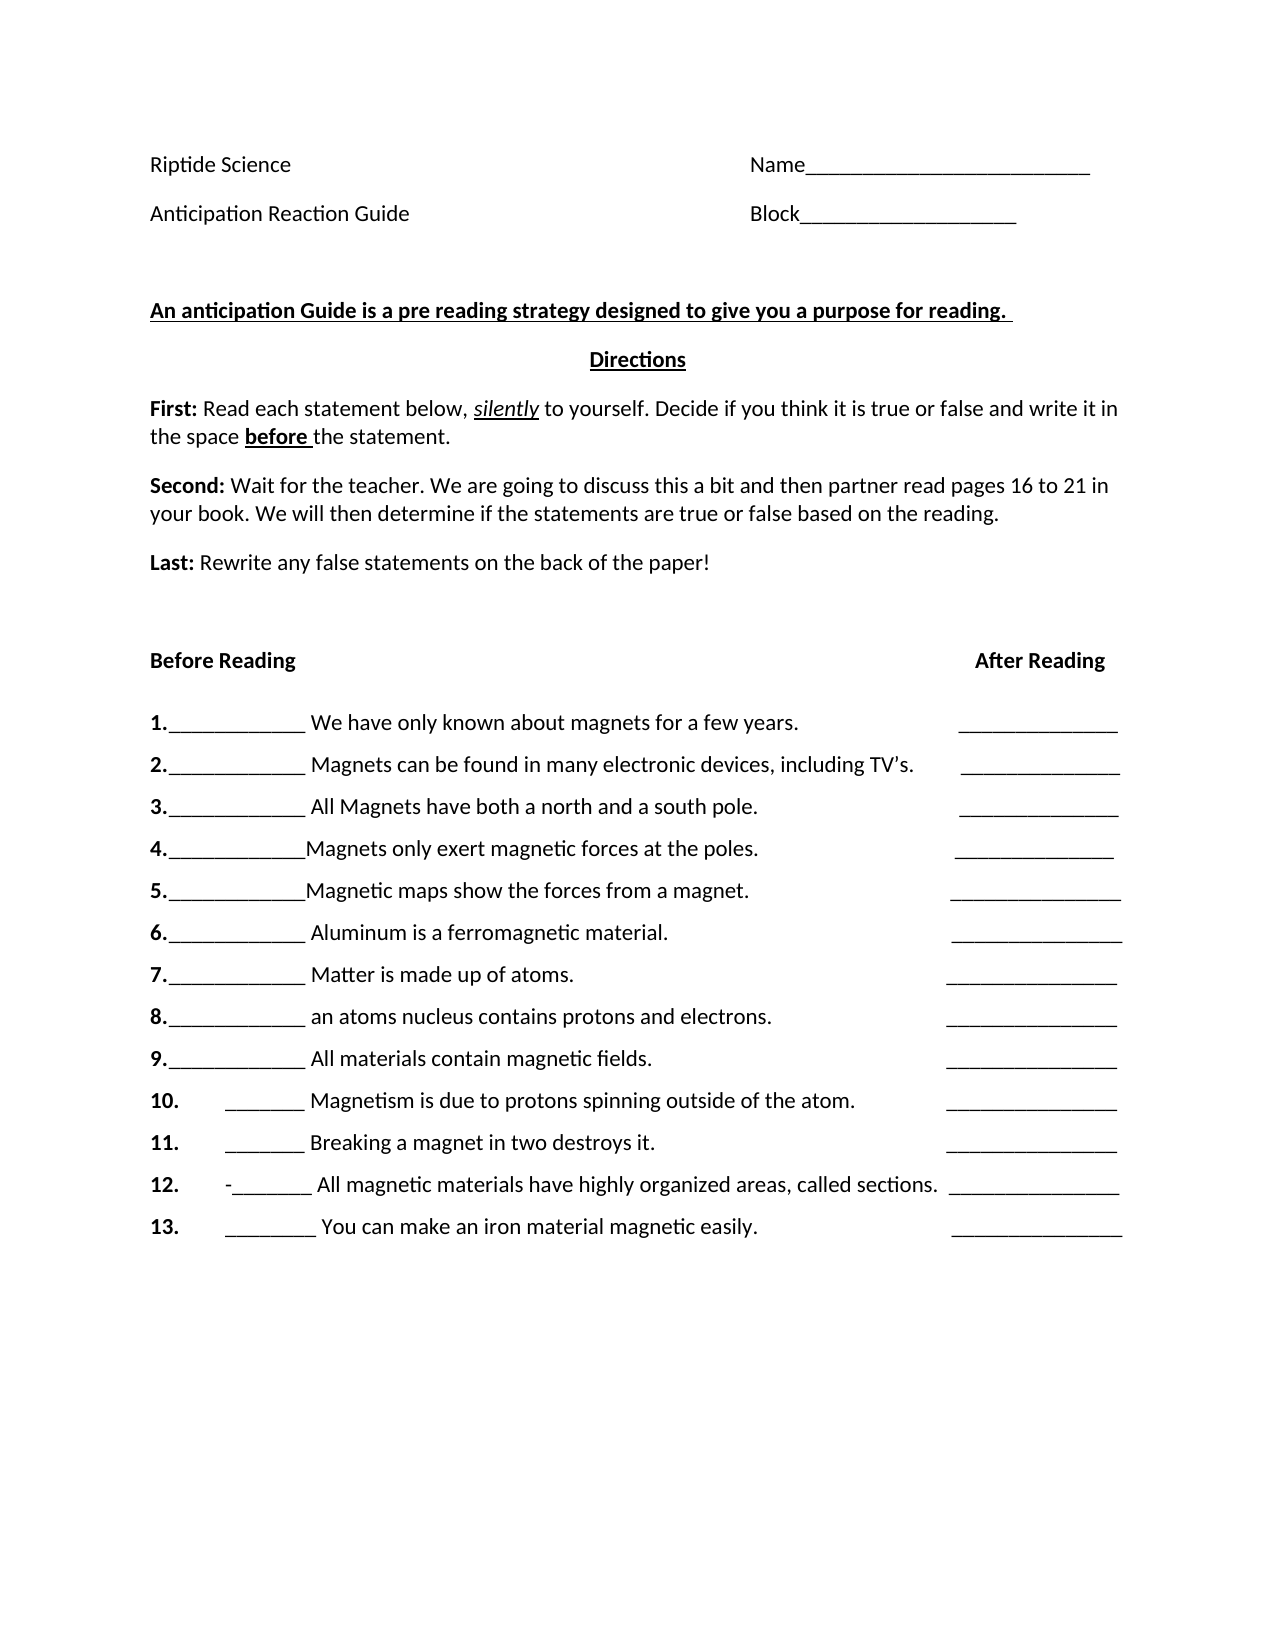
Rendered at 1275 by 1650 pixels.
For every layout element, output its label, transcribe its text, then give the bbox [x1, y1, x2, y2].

list ____________Magnetic maps show the forces from a magnet. _______________ [150, 876, 1125, 904]
text Anticipation Reaction Guide Block___________________ [150, 199, 1125, 227]
text Directions [150, 345, 1125, 373]
list ____________Magnets only exert magnetic forces at the poles. ______________ [150, 834, 1125, 862]
list ____________ All materials contain magnetic fields. _______________ [150, 1044, 1125, 1072]
text Second: Wait for the teacher. We are going to discuss this a bit and then partner read pages 16 to 21 in your book. We will then determine if the statements are true or false based on the reading. [150, 471, 1125, 527]
list ________ You can make an iron material magnetic easily. _______________ [150, 1212, 1125, 1240]
list ____________ Magnets can be found in many electronic devices, including TV’s. ______________ [150, 751, 1125, 778]
text First: Read each statement below, silently to yourself. Decide if you think it is true or false and write it in the space before the statement. [150, 394, 1125, 450]
text An anticipation Guide is a pre reading strategy designed to give you a purpose for reading. [150, 297, 1125, 324]
list ____________ an atoms nucleus contains protons and electrons. _______________ [150, 1002, 1125, 1030]
list -_______ All magnetic materials have highly organized areas, called sections. _______________ [150, 1170, 1125, 1198]
list _______ Breaking a magnet in two destroys it. _______________ [150, 1128, 1125, 1156]
text Before Reading After Reading [150, 646, 1125, 674]
list ____________ Matter is made up of atoms. _______________ [150, 960, 1125, 988]
text Last: Rewrite any false statements on the back of the paper! [150, 548, 1125, 576]
list ____________ Aluminum is a ferromagnetic material. _______________ [150, 918, 1125, 946]
list _______ Magnetism is due to protons spinning outside of the atom. _______________ [150, 1086, 1125, 1114]
list ____________ We have only known about magnets for a few years. ______________ [150, 708, 1125, 737]
text Riptide Science Name_________________________ [150, 150, 1125, 178]
list ____________ All Magnets have both a north and a south pole. ______________ [150, 792, 1125, 821]
